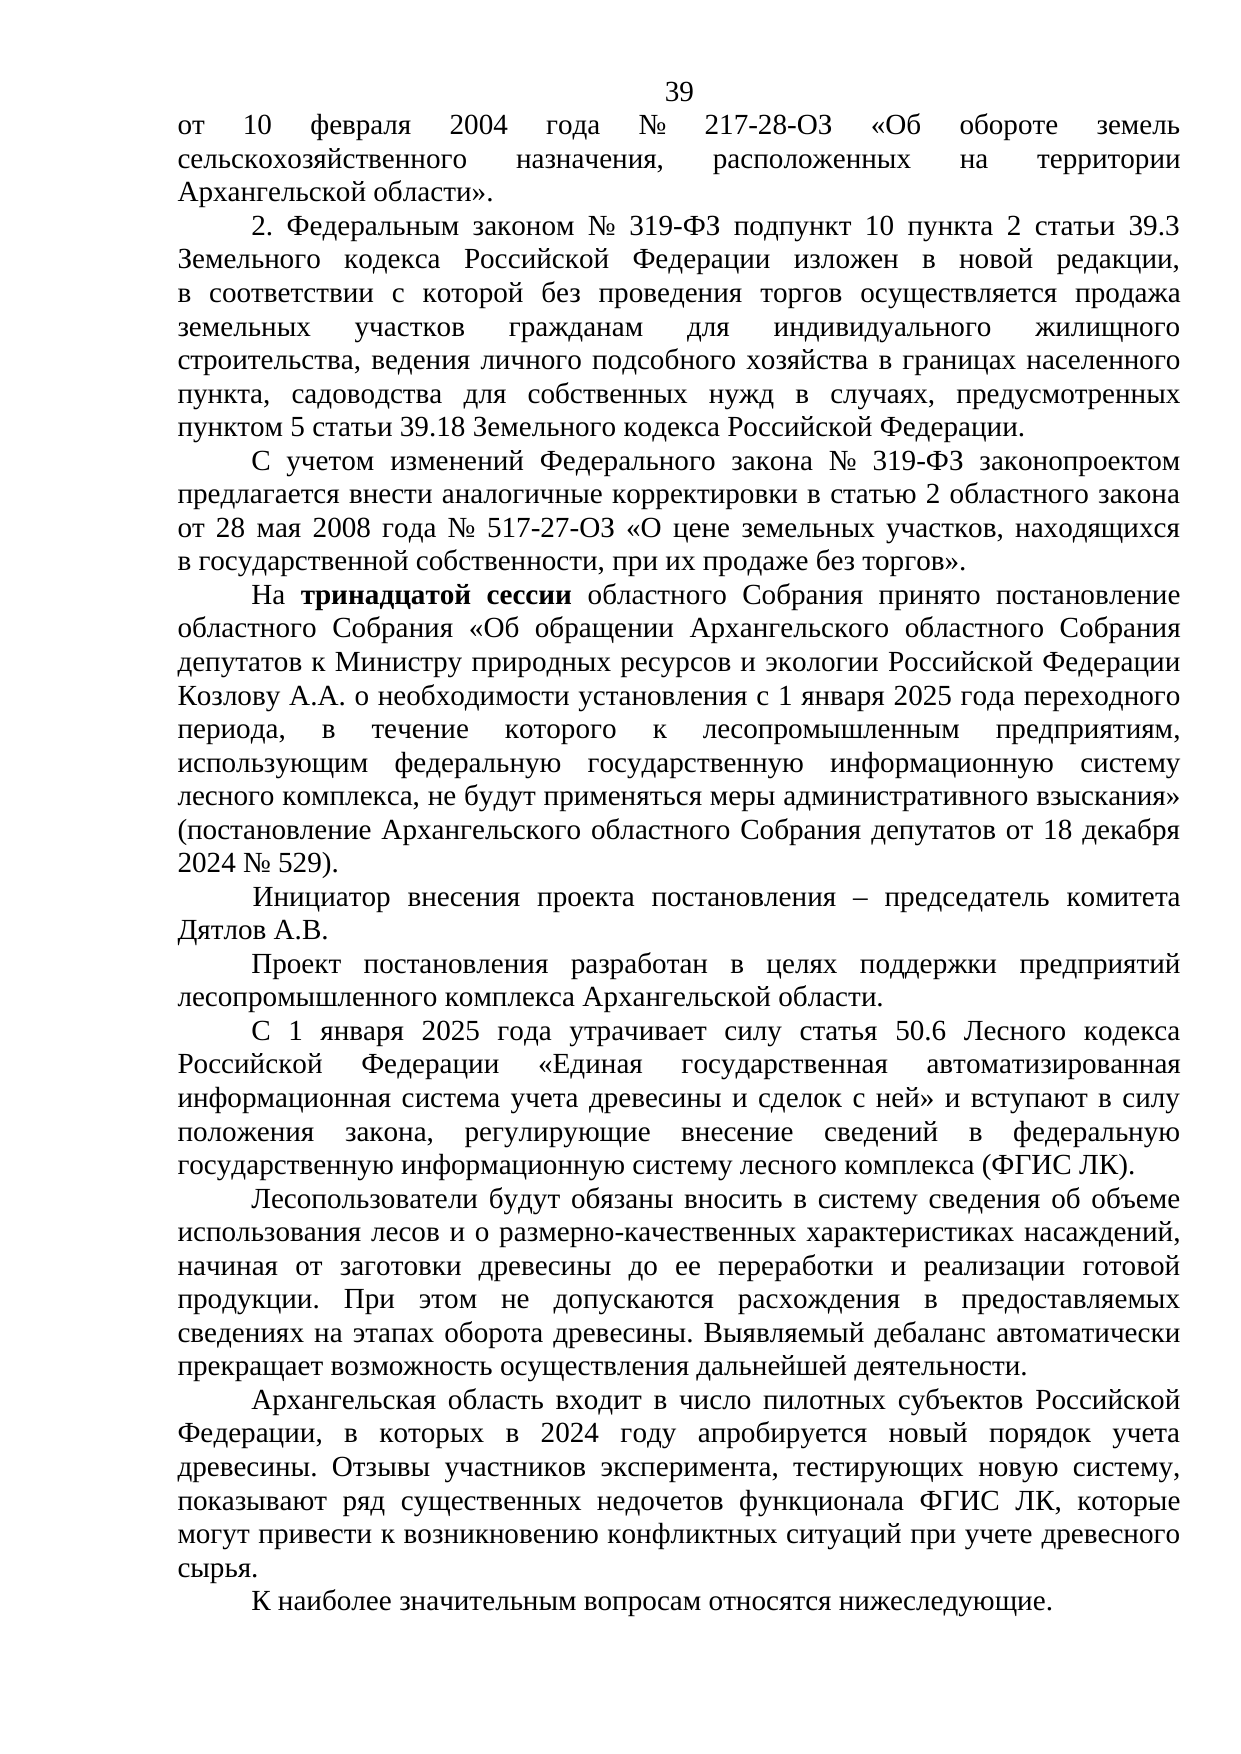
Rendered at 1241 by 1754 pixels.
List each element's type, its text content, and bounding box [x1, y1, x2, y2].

text С учетом изменений Федерального закона № 319-ФЗ законопроектом предлагается внести аналогичные корректировки в статью 2 областного закона от 28 мая 2008 года № 517-27-ОЗ «О цене земельных участков, находящихся в государственной собственности, при их продаже без торгов». [177, 443, 1181, 577]
text На тринадцатой сессии областного Собрания принято постановление областного Собрания «Об обращении Архангельского областного Собрания депутатов к Министру природных ресурсов и экологии Российской Федерации Козлову А.А. о необходимости установления с 1 января 2025 года переходного периода, в течение которого к лесопромышленным предприятиям, использующим федеральную государственную информационную систему лесного комплекса, не будут применяться меры административного взыскания» (постановление Архангельского областного Собрания депутатов от 18 декабря 2024 № 529). [177, 577, 1181, 879]
text Инициатор внесения проекта постановления – председатель комитета Дятлов А.В. [177, 879, 1181, 946]
text Архангельская область входит в число пилотных субъектов Российской Федерации, в которых в 2024 году апробируется новый порядок учета древесины. Отзывы участников эксперимента, тестирующих новую систему, показывают ряд существенных недочетов функционала ФГИС ЛК, которые могут привести к возникновению конфликтных ситуаций при учете древесного сырья. [177, 1382, 1181, 1583]
text Лесопользователи будут обязаны вносить в систему сведения об объеме использования лесов и о размерно-качественных характеристиках насаждений, начиная от заготовки древесины до ее переработки и реализации готовой продукции. При этом не допускаются расхождения в предоставляемых сведениях на этапах оборота древесины. Выявляемый дебаланс автоматически прекращает возможность осуществления дальнейшей деятельности. [177, 1181, 1181, 1382]
text Проект постановления разработан в целях поддержки предприятий лесопромышленного комплекса Архангельской области. [177, 946, 1181, 1013]
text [177, 107, 1181, 208]
text К наиболее значительным вопросам относятся нижеследующие. [177, 1583, 1181, 1617]
text 2. Федеральным законом № 319-ФЗ подпункт 10 пункта 2 статьи 39.3 Земельного кодекса Российской Федерации изложен в новой редакции, в соответствии с которой без проведения торгов осуществляется продажа земельных участков гражданам для индивидуального жилищного строительства, ведения личного подсобного хозяйства в границах населенного пункта, садоводства для собственных нужд в случаях, предусмотренных пунктом 5 статьи 39.18 Земельного кодекса Российской Федерации. [177, 208, 1181, 443]
text С 1 января 2025 года утрачивает силу статья 50.6 Лесного кодекса Российской Федерации «Единая государственная автоматизированная информационная система учета древесины и сделок с ней» и вступают в силу положения закона, регулирующие внесение сведений в федеральную государственную информационную систему лесного комплекса (ФГИС ЛК). [177, 1013, 1181, 1181]
